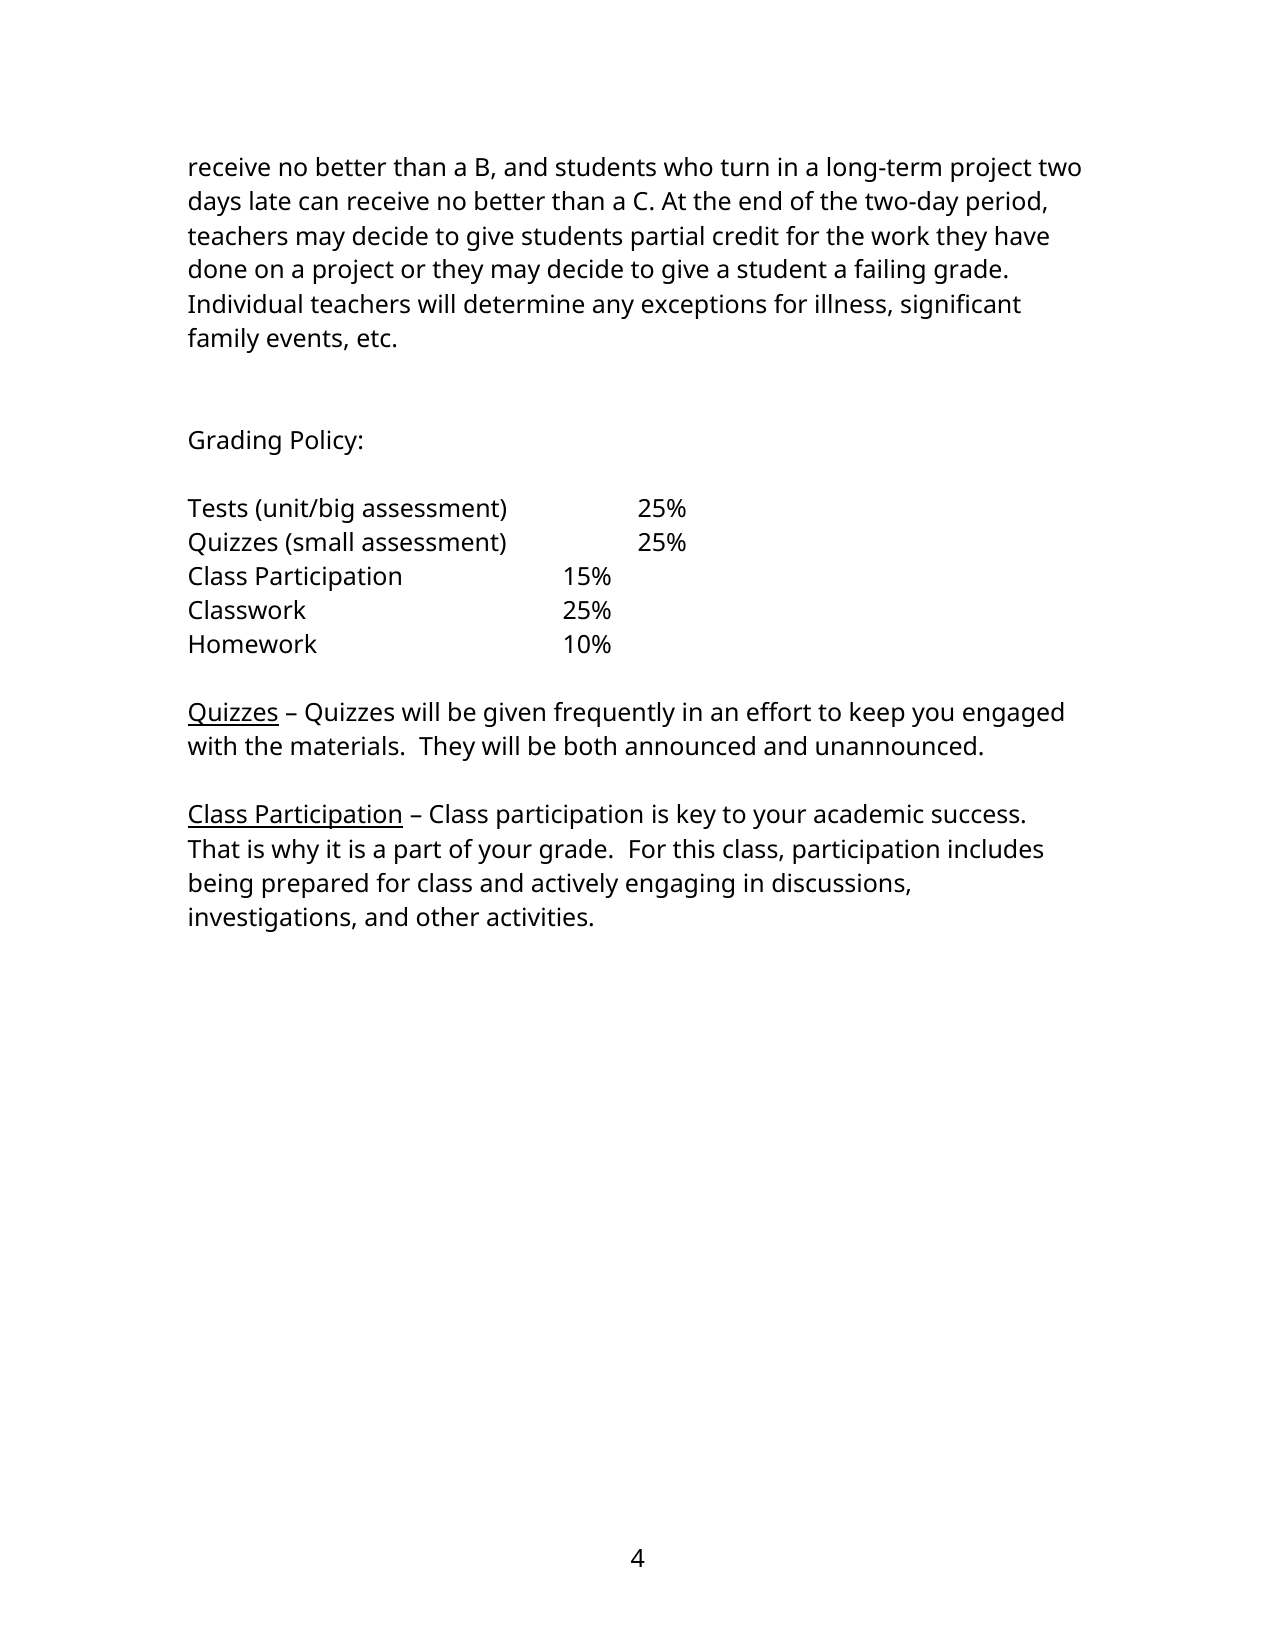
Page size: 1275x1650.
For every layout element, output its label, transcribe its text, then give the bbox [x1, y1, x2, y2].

text Class Participation – Class participation is key to your academic success. That is why it is a part of your grade. For this class, participation includes being prepared for class and actively engaging in discussions, investigations, and other activities. [187, 797, 1087, 933]
text Quizzes – Quizzes will be given frequently in an effort to keep you engaged with the materials. They will be both announced and unannounced. [187, 695, 1087, 763]
text Class Participation 15% [187, 559, 1087, 593]
text Quizzes (small assessment) 25% [187, 525, 1087, 559]
text Grading Policy: [187, 422, 1087, 457]
text Homework 10% [187, 627, 1087, 661]
text Classwork 25% [187, 593, 1087, 627]
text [187, 150, 1087, 354]
text Tests (unit/big assessment) 25% [187, 491, 1087, 525]
